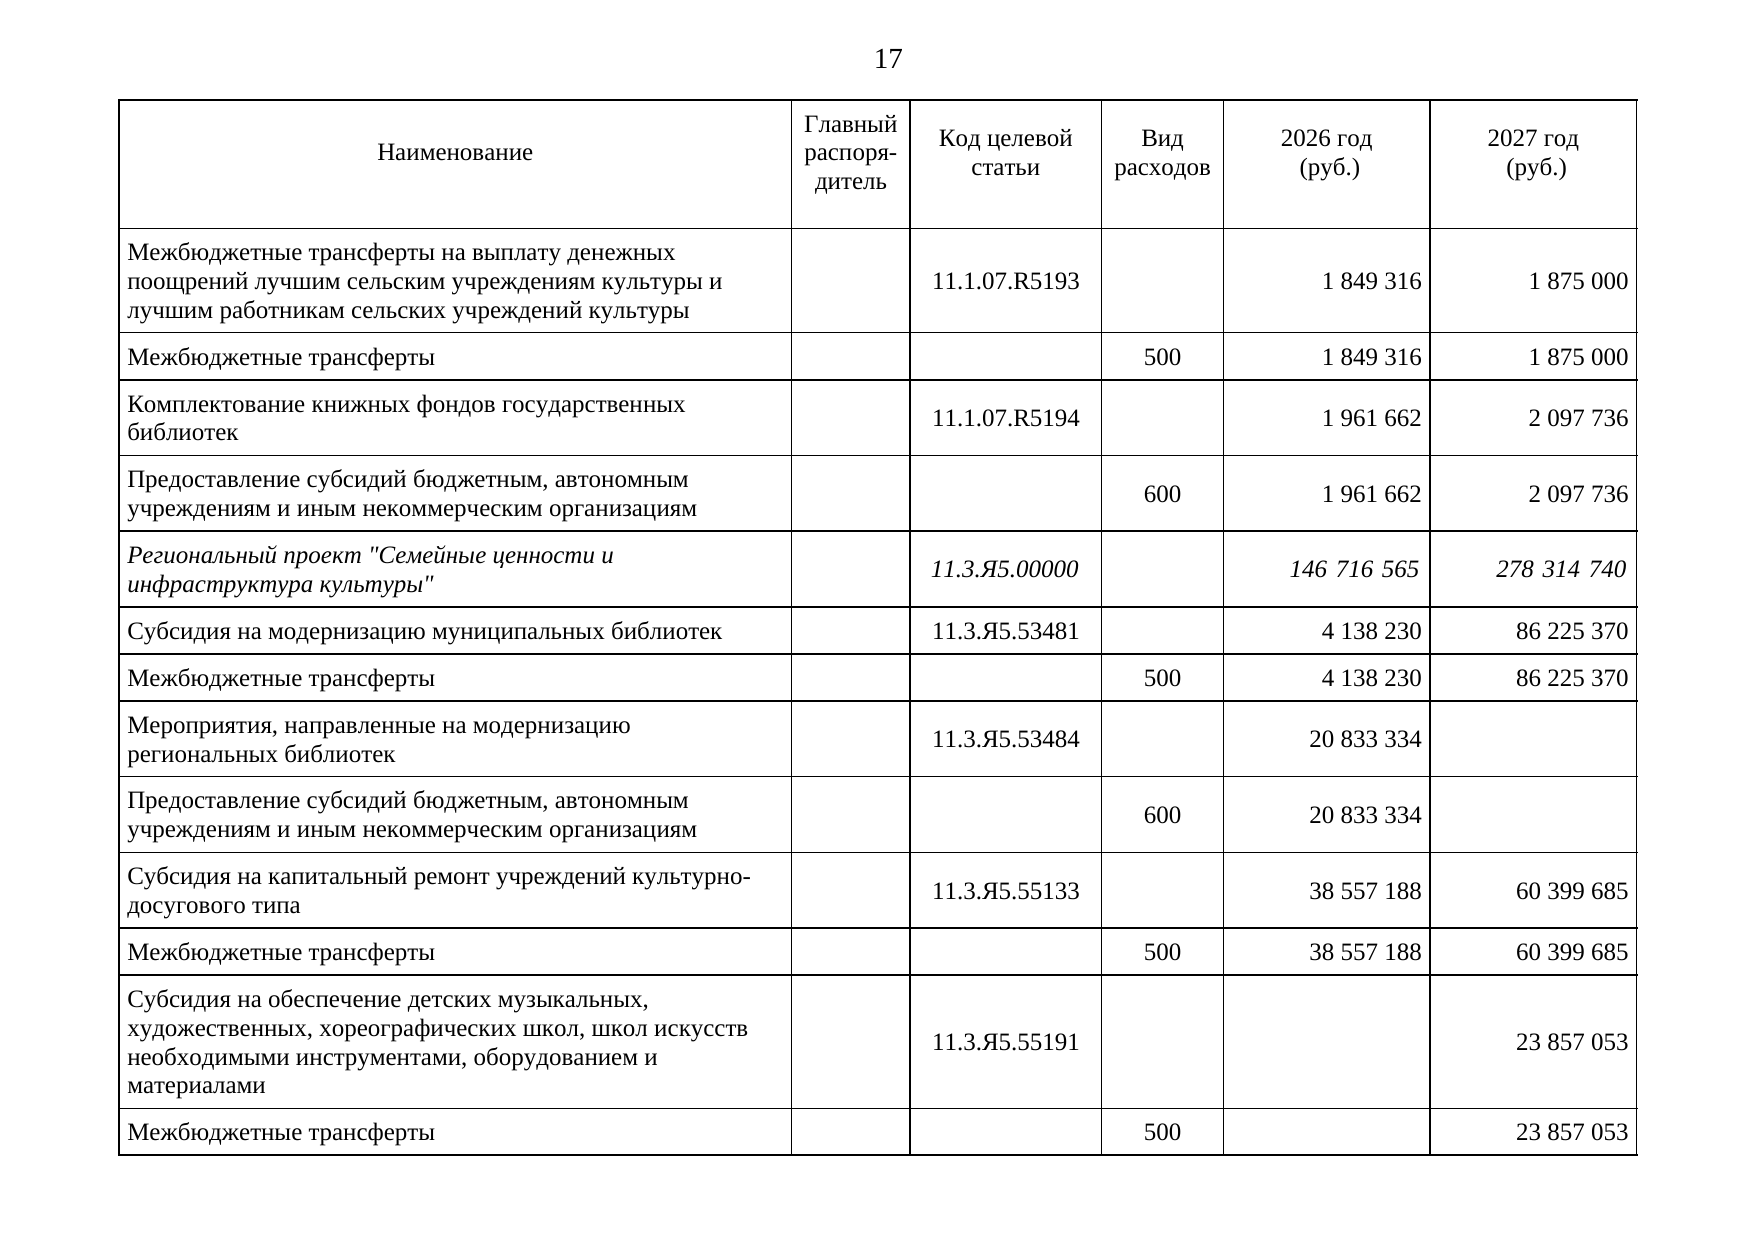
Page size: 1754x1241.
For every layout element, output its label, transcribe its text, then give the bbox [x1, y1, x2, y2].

table_header 2027 год (руб.) [1431, 101, 1636, 227]
table_cell 11.1.07.R5194 [911, 381, 1101, 454]
table_cell Предоставление субсидий бюджетным, автономным учреждениям и иным некоммерческим организациям [120, 777, 791, 851]
table_cell [1224, 1109, 1429, 1154]
table_cell [1431, 777, 1636, 851]
table_cell [911, 777, 1101, 851]
table_cell 1 961 662 [1224, 381, 1429, 454]
table_cell Мероприятия, направленные на модернизацию региональных библиотек [120, 702, 791, 776]
table_cell Комплектование книжных фондов государственных библиотек [120, 381, 791, 454]
table_cell 86 225 370 [1431, 608, 1636, 653]
table_cell Межбюджетные трансферты [120, 655, 791, 700]
table_cell Субсидия на модернизацию муниципальных библиотек [120, 608, 791, 653]
table_cell [1102, 976, 1223, 1107]
table_cell 500 [1102, 929, 1223, 974]
table_header Наименование [120, 101, 791, 227]
table_cell [792, 333, 909, 379]
table_header Код целевой статьи [911, 101, 1101, 227]
table_cell 600 [1102, 777, 1223, 851]
table_cell [1431, 702, 1636, 776]
table_cell 2 097 736 [1431, 456, 1636, 530]
table_cell 60 399 685 [1431, 853, 1636, 927]
table_cell Предоставление субсидий бюджетным, автономным учреждениям и иным некоммерческим организациям [120, 456, 791, 530]
table_cell 38 557 188 [1224, 929, 1429, 974]
table_cell 500 [1102, 333, 1223, 379]
table_cell 11.3.Я5.55191 [911, 976, 1101, 1107]
table_cell [792, 853, 909, 927]
table_cell 4 138 230 [1224, 608, 1429, 653]
table_cell [792, 1109, 909, 1154]
table_cell 1 849 316 [1224, 333, 1429, 379]
table_cell [792, 929, 909, 974]
table_cell [792, 532, 909, 606]
table_cell Межбюджетные трансферты на выплату денежных поощрений лучшим сельским учреждениям культуры и лучшим работникам сельских учреждений культуры [120, 229, 791, 332]
table_cell [911, 456, 1101, 530]
table_cell 11.3.Я5.53484 [911, 702, 1101, 776]
table_cell 20 833 334 [1224, 777, 1429, 851]
table_cell 11.1.07.R5193 [911, 229, 1101, 332]
table_cell 1 849 316 [1224, 229, 1429, 332]
table_cell Межбюджетные трансферты [120, 1109, 791, 1154]
table_cell 500 [1102, 1109, 1223, 1154]
table_cell 2 097 736 [1431, 381, 1636, 454]
table_cell [1102, 702, 1223, 776]
table_cell Субсидия на обеспечение детских музыкальных, художественных, хореографических школ, школ искусств необходимыми инструментами, оборудованием и материалами [120, 976, 791, 1107]
table_cell [1102, 853, 1223, 927]
table_cell 4 138 230 [1224, 655, 1429, 700]
table_cell [911, 333, 1101, 379]
table_cell 38 557 188 [1224, 853, 1429, 927]
table_cell Субсидия на капитальный ремонт учреждений культурно-досугового типа [120, 853, 791, 927]
table_cell [1102, 532, 1223, 606]
table_cell [911, 929, 1101, 974]
table_cell 23 857 053 [1431, 976, 1636, 1107]
table_cell [1102, 608, 1223, 653]
table_cell [792, 229, 909, 332]
table_cell [792, 456, 909, 530]
table_cell 11.3.Я5.00000 [911, 532, 1101, 606]
table_cell [792, 381, 909, 454]
table_cell Межбюджетные трансферты [120, 929, 791, 974]
table_cell [1102, 229, 1223, 332]
table_cell 278 314 740 [1431, 532, 1636, 606]
table_cell 1 961 662 [1224, 456, 1429, 530]
table_cell [792, 976, 909, 1107]
table_cell 146 716 565 [1224, 532, 1429, 606]
table_cell 20 833 334 [1224, 702, 1429, 776]
table_cell Межбюджетные трансферты [120, 333, 791, 379]
table_cell [911, 1109, 1101, 1154]
table_cell 11.3.Я5.55133 [911, 853, 1101, 927]
table_cell 500 [1102, 655, 1223, 700]
table_cell [911, 655, 1101, 700]
table_header 2026 год (руб.) [1224, 101, 1429, 227]
table_cell [792, 777, 909, 851]
table_cell Региональный проект "Семейные ценности и инфраструктура культуры" [120, 532, 791, 606]
table_cell 600 [1102, 456, 1223, 530]
table_cell 1 875 000 [1431, 333, 1636, 379]
table_cell 60 399 685 [1431, 929, 1636, 974]
table_cell [1224, 976, 1429, 1107]
table_cell [1102, 381, 1223, 454]
table_cell 11.3.Я5.53481 [911, 608, 1101, 653]
table_cell 86 225 370 [1431, 655, 1636, 700]
table_cell 23 857 053 [1431, 1109, 1636, 1154]
table_header Главный распоря-дитель [792, 101, 909, 227]
table_header Вид расходов [1102, 101, 1223, 227]
table_cell [792, 608, 909, 653]
table_cell [792, 702, 909, 776]
table_cell 1 875 000 [1431, 229, 1636, 332]
table_cell [792, 655, 909, 700]
